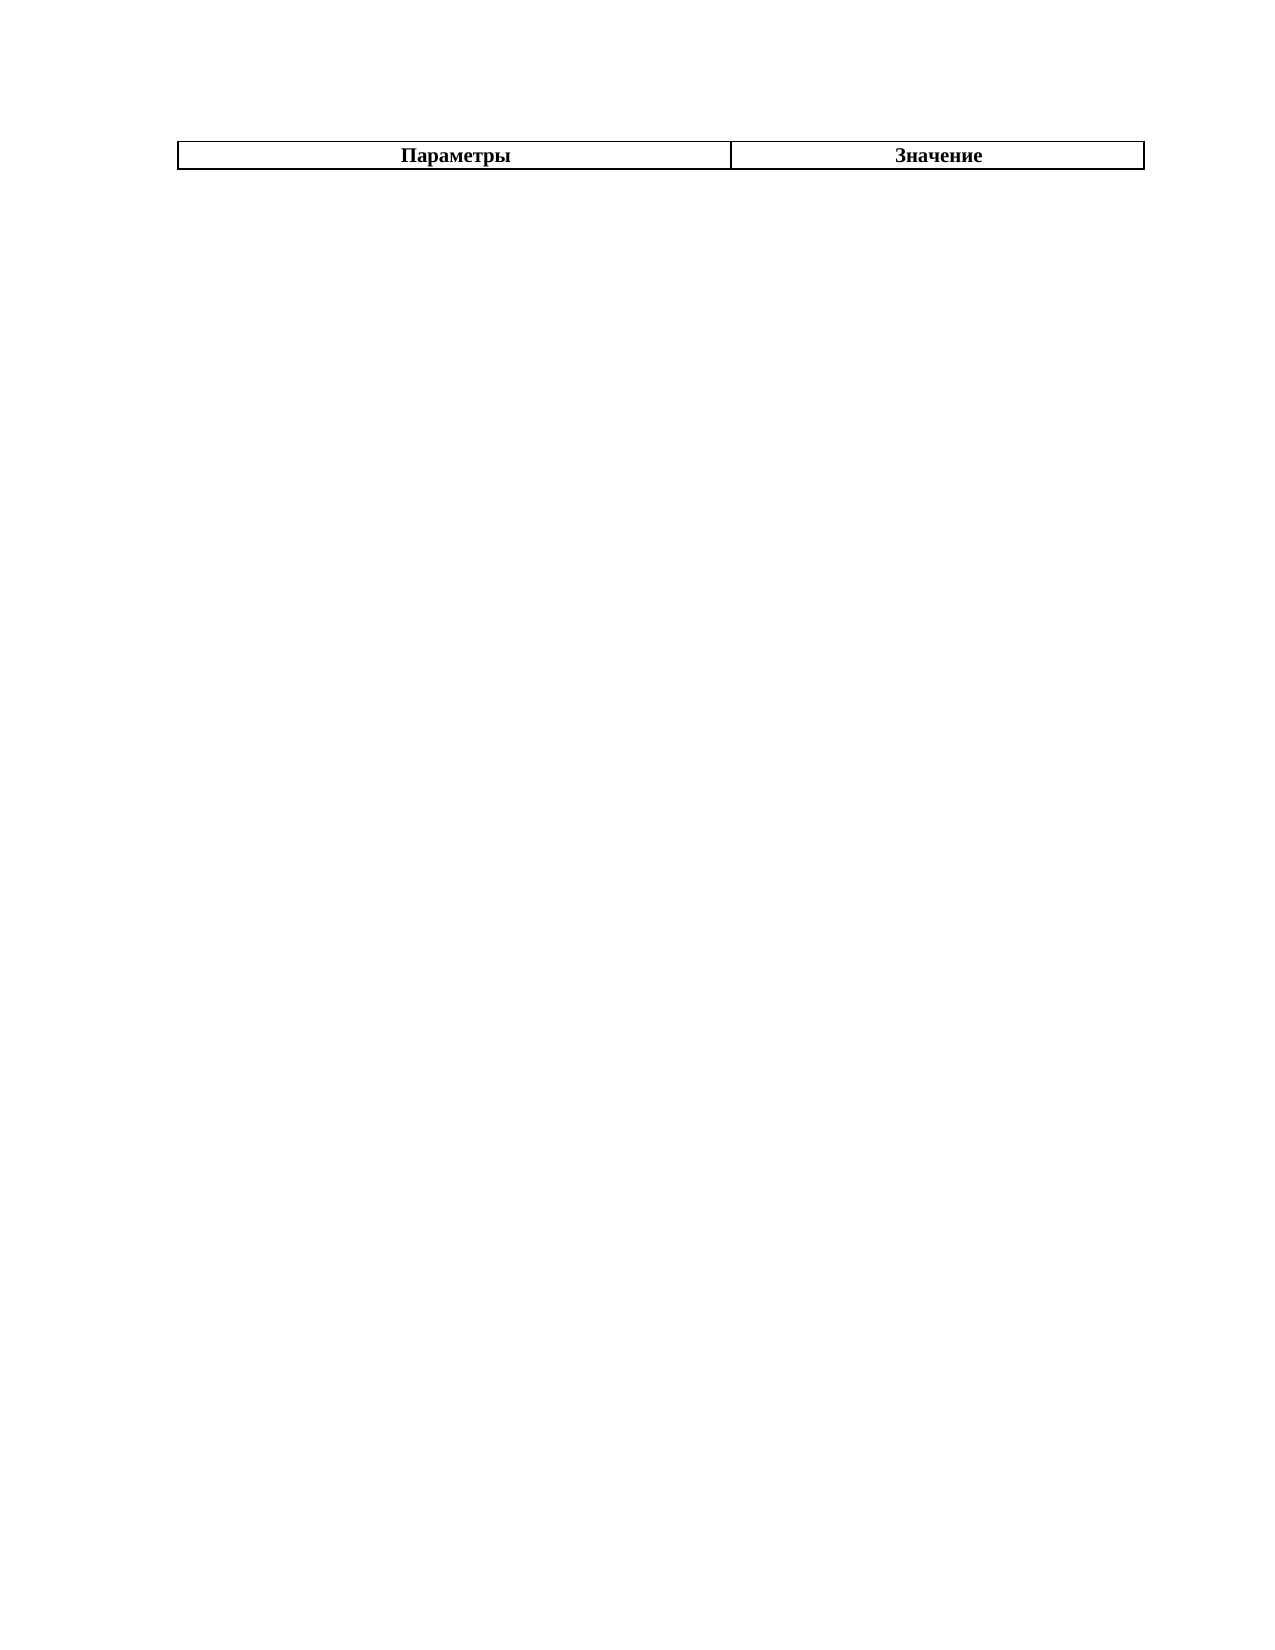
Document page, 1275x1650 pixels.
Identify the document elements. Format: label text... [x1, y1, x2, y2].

table_header Значение [732, 142, 1143, 168]
table_header Параметры [179, 142, 730, 168]
